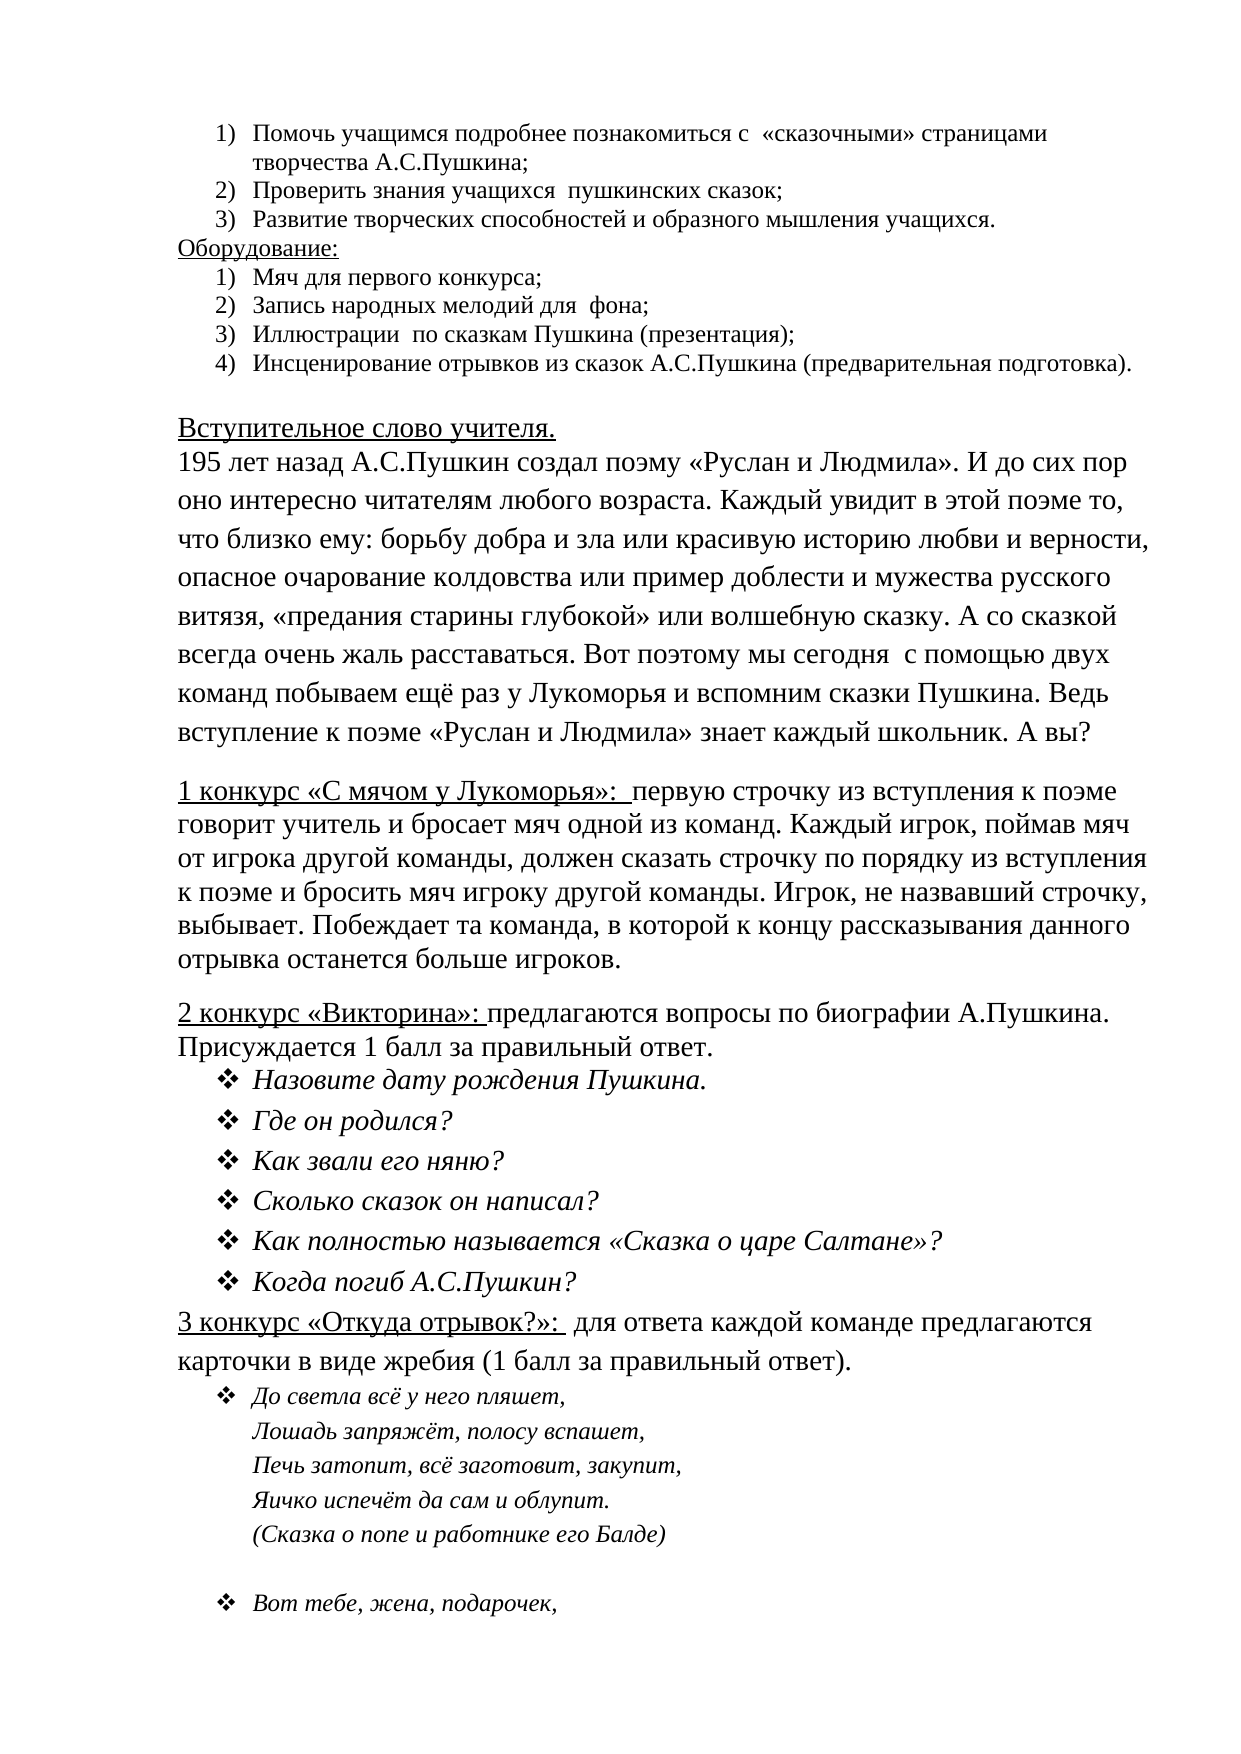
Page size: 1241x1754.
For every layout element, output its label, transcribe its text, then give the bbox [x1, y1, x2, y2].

list Вот тебе, жена, подарочек, [215, 1588, 1152, 1617]
list Проверить знания учащихся пушкинских сказок; [215, 176, 1152, 204]
list Яичко испечёт да сам и облупит. [252, 1485, 1152, 1513]
list Мяч для первого конкурса; [215, 262, 1152, 291]
list Как звали его няню? [215, 1143, 1152, 1177]
text Оборудование: [177, 233, 1152, 262]
list Сколько сказок он написал? [215, 1183, 1152, 1217]
list Когда погиб А.С.Пушкин? [215, 1264, 1152, 1297]
list Помочь учащимся подробнее познакомиться с «сказочными» страницами творчества А.С.Пушкина; [215, 118, 1152, 176]
text 1 конкурс «С мячом у Лукоморья»: первую строчку из вступления к поэме говорит учитель и бросает мяч одной из команд. Каждый игрок, поймав мяч от игрока другой команды, должен сказать строчку по порядку из вступления к поэме и бросить мяч игроку другой команды. Игрок, не назвавший строчку, выбывает. Побеждает та команда, в которой к концу рассказывания данного отрывка останется больше игроков. [177, 773, 1152, 974]
text 195 лет назад А.С.Пушкин создал поэму «Руслан и Людмила». И до сих пор оно интересно читателям любого возраста. Каждый увидит в этой поэме то, что близко ему: борьбу добра и зла или красивую историю любви и верности, опасное очарование колдовства или пример доблести и мужества русского витязя, «предания старины глубокой» или волшебную сказку. А со сказкой всегда очень жаль расставаться. Вот поэтому мы сегодня с помощью двух команд побываем ещё раз у Лукоморья и вспомним сказки Пушкина. Ведь вступление к поэме «Руслан и Людмила» знает каждый школьник. А вы? [177, 444, 1152, 747]
list Печь затопит, всё заготовит, закупит, [252, 1450, 1152, 1479]
list Развитие творческих способностей и образного мышления учащихся. [215, 204, 1152, 233]
list Лошадь запряжёт, полосу вспашет, [252, 1416, 1152, 1444]
list Запись народных мелодий для фона; [215, 291, 1152, 319]
list До светла всё у него пляшет, [215, 1381, 1152, 1410]
list Где он родился? [215, 1103, 1152, 1136]
text Вступительное слово учителя. [177, 410, 1152, 444]
list Назовите дату рождения Пушкина. [215, 1062, 1152, 1096]
list (Сказка о попе и работнике его Балде) [252, 1519, 1152, 1548]
text 2 конкурс «Викторина»: предлагаются вопросы по биографии А.Пушкина. Присуждается 1 балл за правильный ответ. [177, 995, 1152, 1062]
list Инсценирование отрывков из сказок А.С.Пушкина (предварительная подготовка). [215, 348, 1152, 377]
list Как полностью называется «Сказка о царе Салтане»? [215, 1223, 1152, 1257]
text 3 конкурс «Откуда отрывок?»: для ответа каждой команде предлагаются карточки в виде жребия (1 балл за правильный ответ). [177, 1304, 1152, 1376]
list Иллюстрации по сказкам Пушкина (презентация); [215, 319, 1152, 348]
